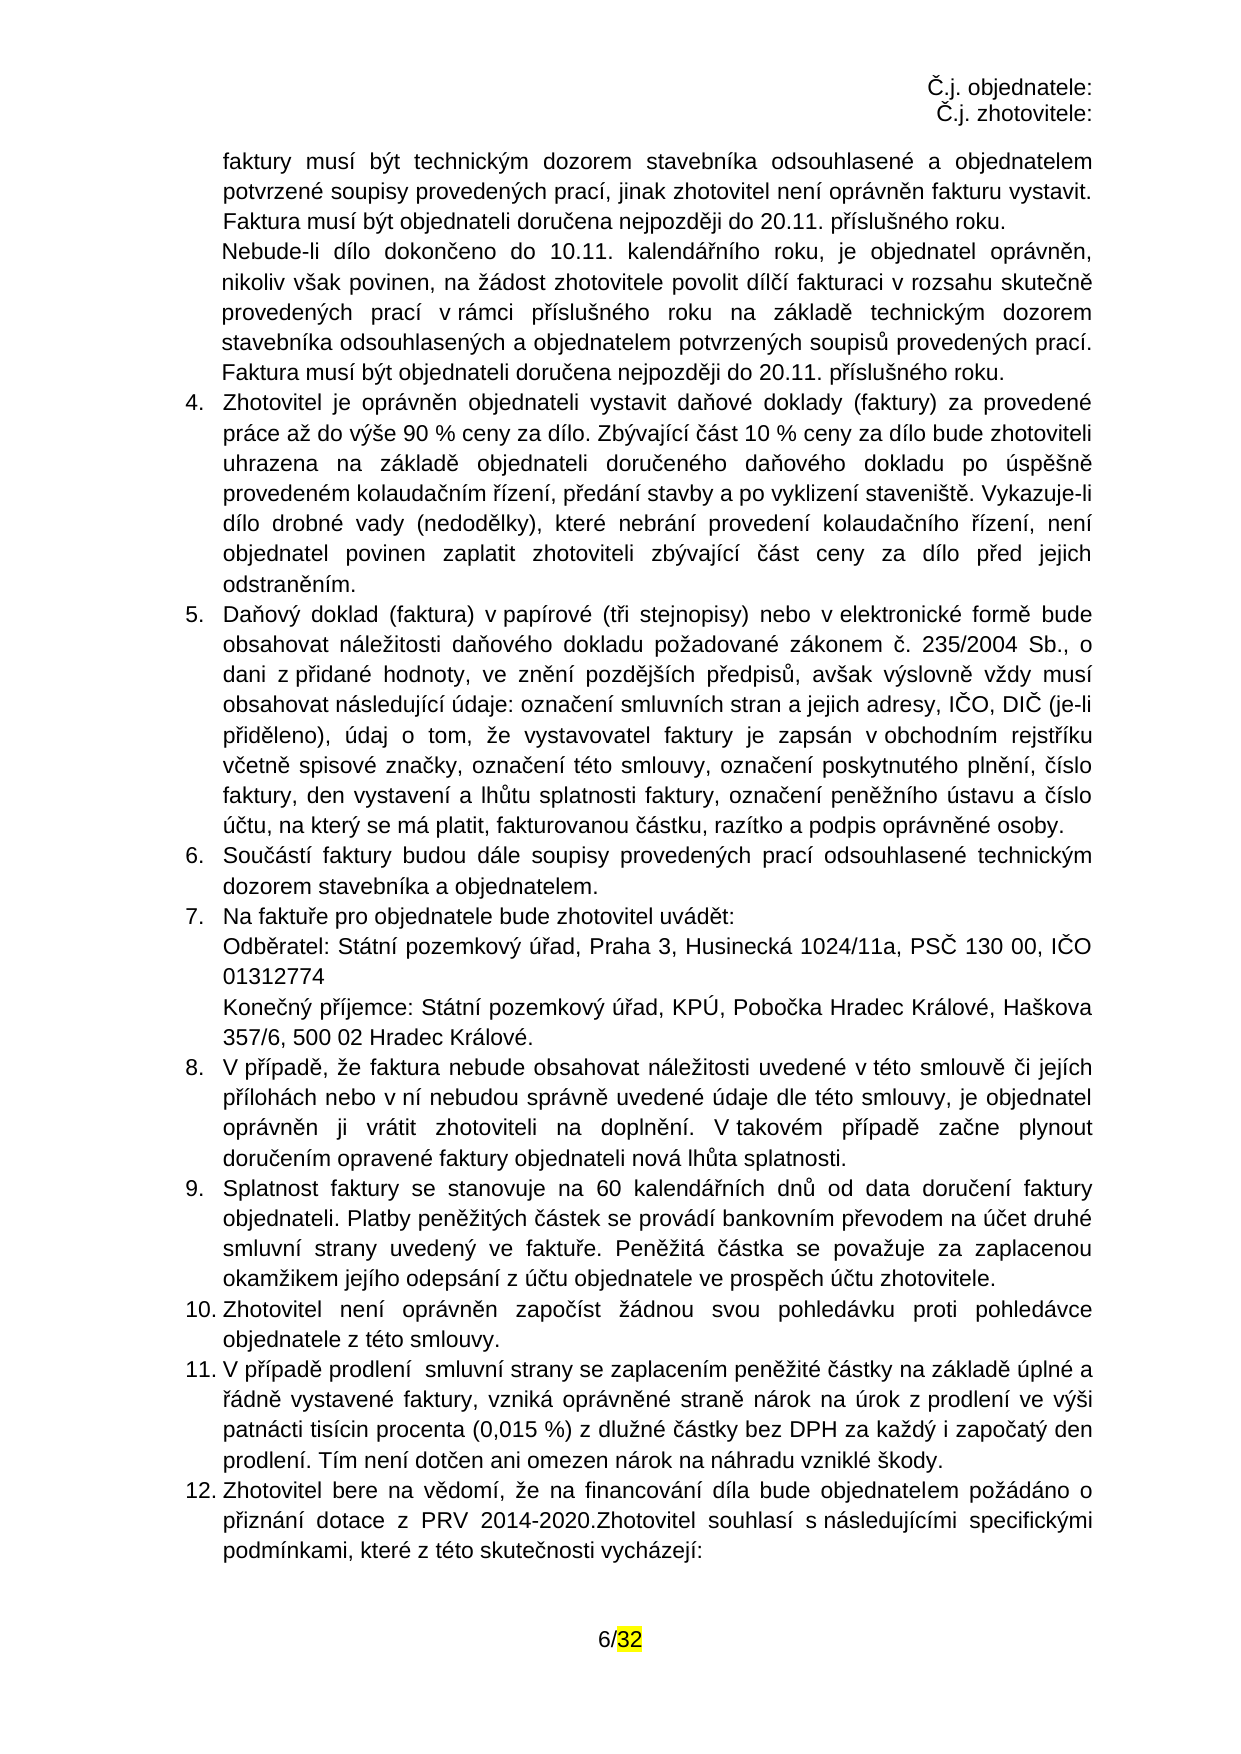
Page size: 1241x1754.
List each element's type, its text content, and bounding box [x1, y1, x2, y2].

list Daňový doklad (faktura) v papírové (tři stejnopisy) nebo v elektronické formě bude obsahovat náležitosti daňového dokladu požadované zákonem č. 235/2004 Sb., o dani z přidané hodnoty, ve znění pozdějších předpisů, avšak výslovně vždy musí obsahovat následující údaje: označení smluvních stran a jejich adresy, IČO, DIČ (je-li přiděleno), údaj o tom, že vystavovatel faktury je zapsán v obchodním rejstříku včetně spisové značky, označení této smlouvy, označení poskytnutého plnění, číslo faktury, den vystavení a lhůtu splatnosti faktury, označení peněžního ústavu a číslo účtu, na který se má platit, fakturovanou částku, razítko a podpis oprávněné osoby. [185, 601, 1093, 838]
list V případě prodlení smluvní strany se zaplacením peněžité částky na základě úplné a řádně vystavené faktury, vzniká oprávněné straně nárok na úrok z prodlení ve výši patnácti tisícin procenta (0,015 %) z dlužné částky bez DPH za každý i započatý den prodlení. Tím není dotčen ani omezen nárok na náhradu vzniklé škody. [185, 1356, 1093, 1473]
list V případě, že faktura nebude obsahovat náležitosti uvedené v této smlouvě či jejích přílohách nebo v ní nebudou správně uvedené údaje dle této smlouvy, je objednatel oprávněn ji vrátit zhotoviteli na doplnění. V takovém případě začne plynout doručením opravené faktury objednateli nová lhůta splatnosti. [185, 1054, 1093, 1171]
list Součástí faktury budou dále soupisy provedených prací odsouhlasené technickým dozorem stavebníka a objednatelem. [185, 842, 1093, 899]
list Na faktuře pro objednatele bude zhotovitel uvádět: [185, 903, 1093, 929]
list Zhotovitel je oprávněn objednateli vystavit daňové doklady (faktury) za provedené práce až do výše 90 % ceny za dílo. Zbývající část 10 % ceny za dílo bude zhotoviteli uhrazena na základě objednateli doručeného daňového dokladu po úspěšně provedeném kolaudačním řízení, předání stavby a po vyklizení staveniště. Vykazuje-li dílo drobné vady (nedodělky), které nebrání provedení kolaudačního řízení, není objednatel povinen zaplatit zhotoviteli zbývající část ceny za dílo před jejich odstraněním. [185, 389, 1093, 597]
list Konečný příjemce: Státní pozemkový úřad, KPÚ, Pobočka Hradec Králové, Haškova 357/6, 500 02 Hradec Králové. [223, 993, 1093, 1050]
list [185, 148, 1093, 234]
list Zhotovitel bere na vědomí, že na financování díla bude objednatelem požádáno o přiznání dotace z PRV 2014-2020.Zhotovitel souhlasí s následujícími specifickými podmínkami, které z této skutečnosti vycházejí: [185, 1477, 1093, 1563]
list Zhotovitel není oprávněn započíst žádnou svou pohledávku proti pohledávce objednatele z této smlouvy. [185, 1296, 1093, 1352]
list Odběratel: Státní pozemkový úřad, Praha 3, Husinecká 1024/11a, PSČ 130 00, IČO 01312774 [223, 933, 1093, 989]
list Splatnost faktury se stanovuje na 60 kalendářních dnů od data doručení faktury objednateli. Platby peněžitých částek se provádí bankovním převodem na účet druhé smluvní strany uvedený ve faktuře. Peněžitá částka se považuje za zaplacenou okamžikem jejího odepsání z účtu objednatele ve prospěch účtu zhotovitele. [185, 1175, 1093, 1292]
text Nebude-li dílo dokončeno do 10.11. kalendářního roku, je objednatel oprávněn, nikoliv však povinen, na žádost zhotovitele povolit dílčí fakturaci v rozsahu skutečně provedených prací v rámci příslušného roku na základě technickým dozorem stavebníka odsouhlasených a objednatelem potvrzených soupisů provedených prací. Faktura musí být objednateli doručena nejpozději do 20.11. příslušného roku. [221, 238, 1093, 385]
